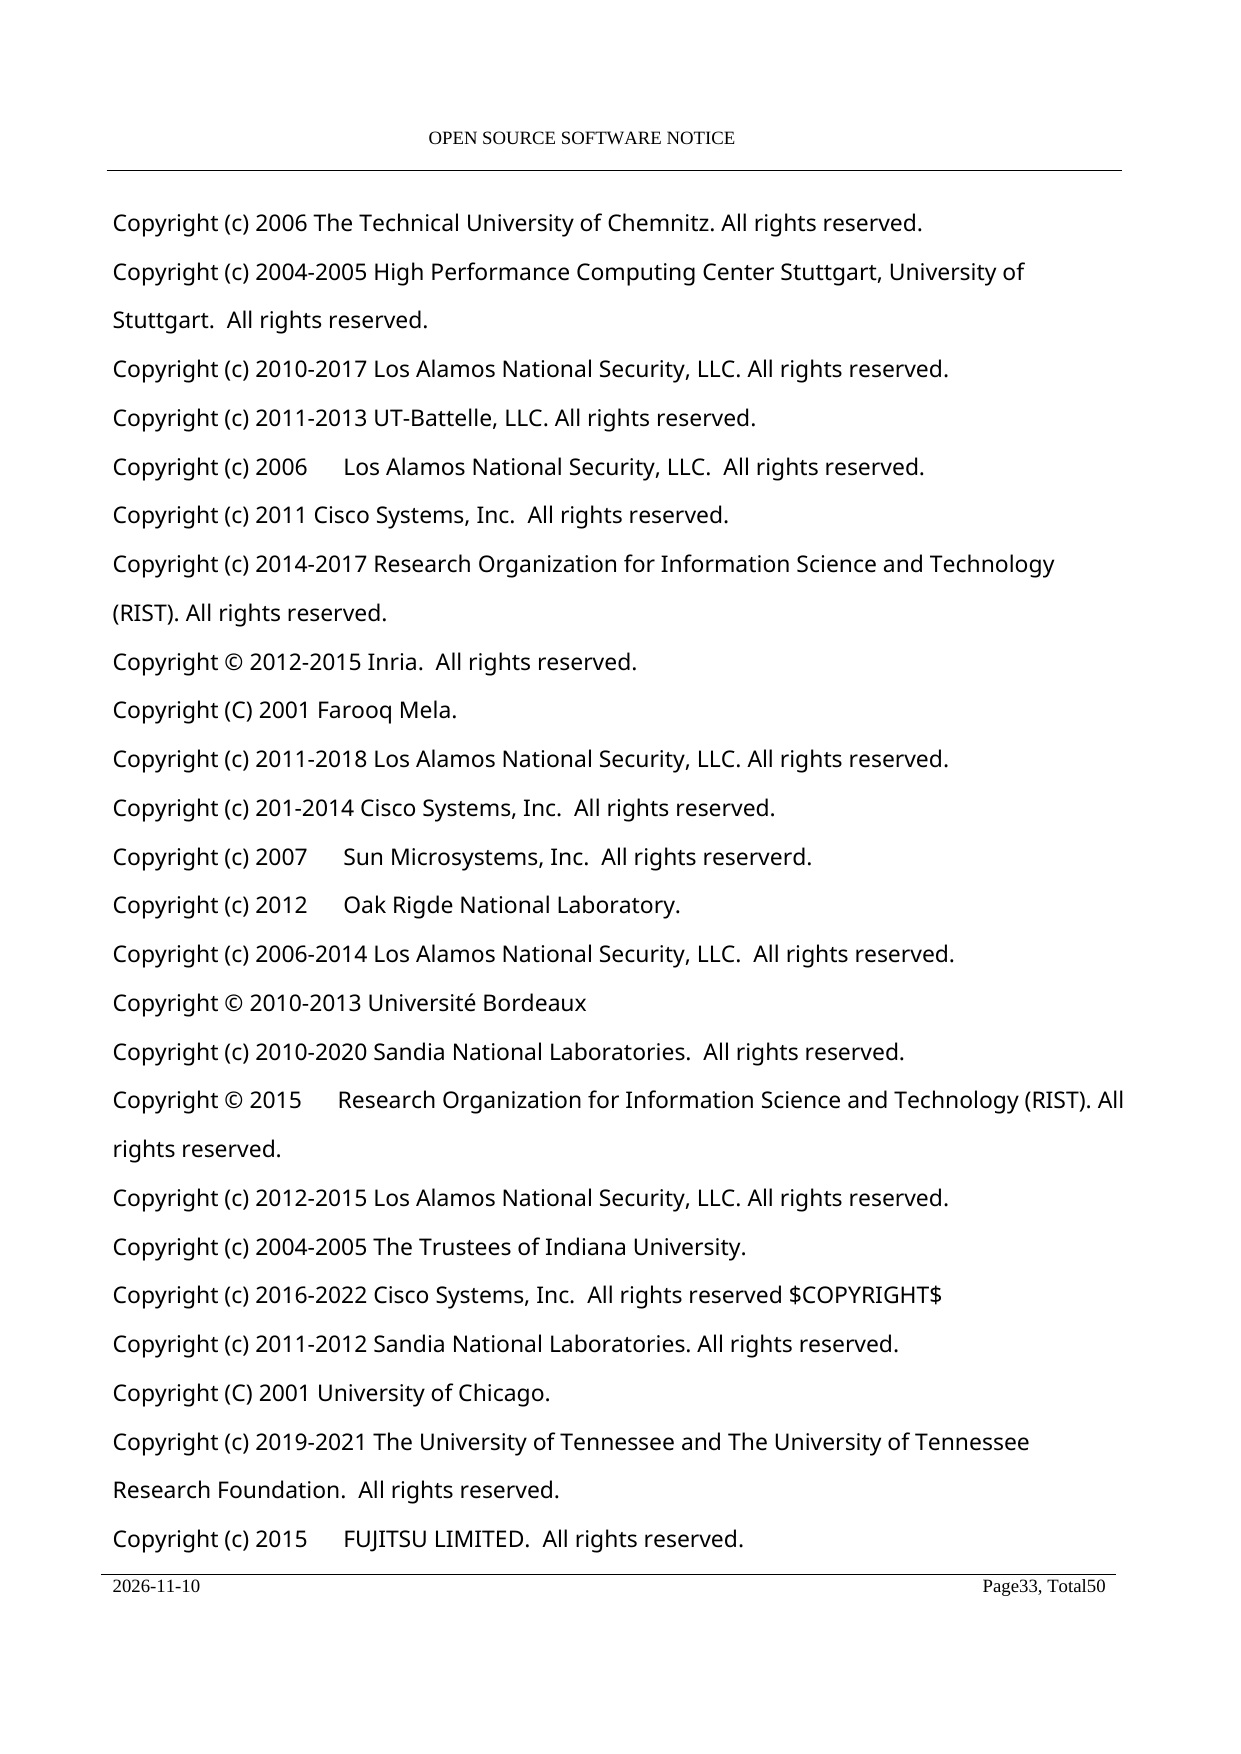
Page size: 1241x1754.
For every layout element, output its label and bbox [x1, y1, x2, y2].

text [112, 206, 1128, 1555]
